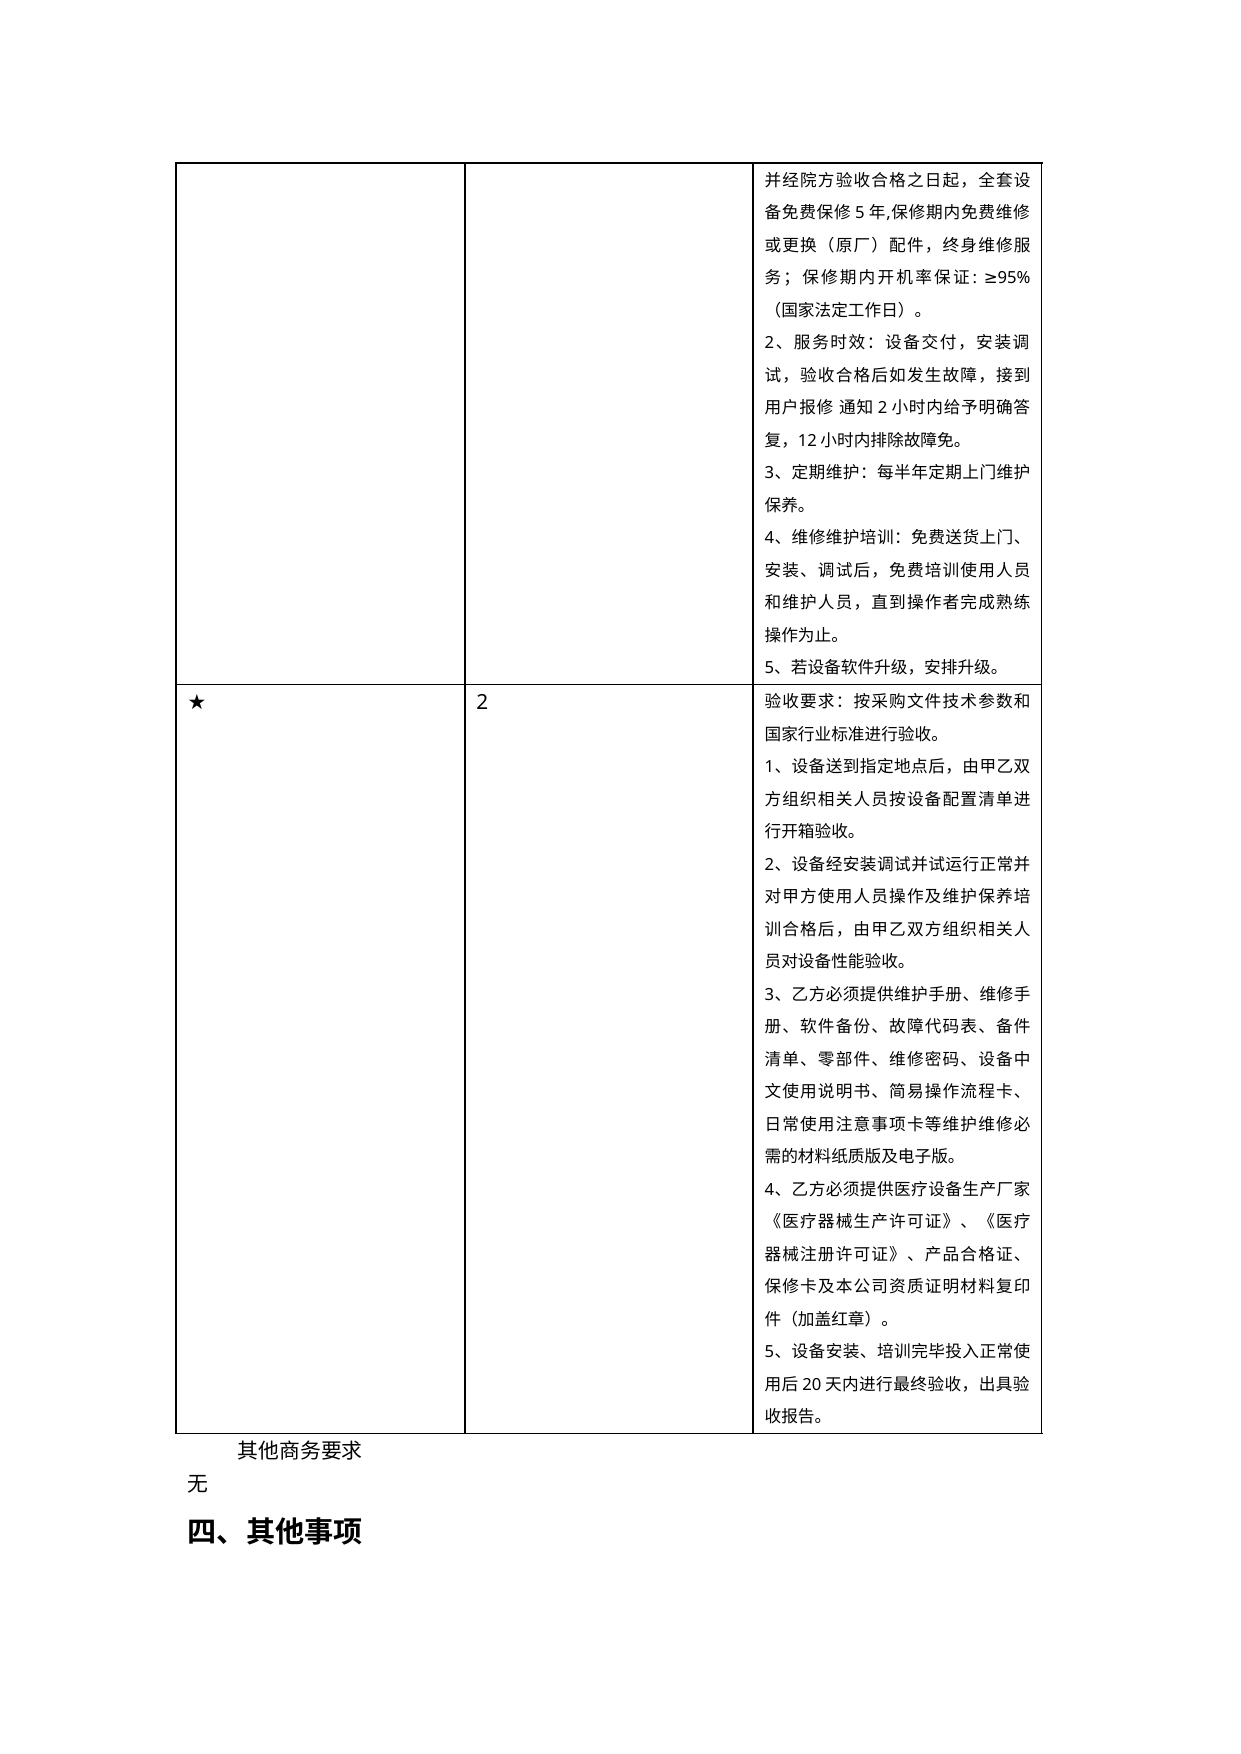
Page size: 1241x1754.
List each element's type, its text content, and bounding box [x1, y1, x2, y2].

table_cell ★ [177, 164, 464, 683]
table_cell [754, 164, 1041, 683]
text 其他商务要求 [187, 1434, 1053, 1467]
table_cell 2 [466, 685, 752, 1433]
table_cell 1 [466, 164, 752, 683]
table_cell ★ [177, 685, 464, 1433]
text 无 [187, 1467, 1053, 1499]
table_cell 验收要求：按采购文件技术参数和国家行业标准进行验收。 1、设备送到指定地点后，由甲乙双方组织相关人员按设备配置清单进行开箱验收。 2、设备经安装调试并试运行正常并对甲方使用人员操作及维护保养培训合格后，由甲乙双方组织相关人员对设备性能验收。 3、乙方必须提供维护手册、维修手册、软件备份、故障代码表、备件清单、零部件、维修密码、设备中文使用说明书、简易操作流程卡、日常使用注意事项卡等维护维修必需的材料纸质版及电子版。 4、乙方必须提供医疗设备生产厂家《医疗器械生产许可证》、《医疗器械注册许可证》、产品合格证、保修卡及本公司资质证明材料复印件（加盖红章）。 5、设备安装、培训完毕投入正常使用后20天内进行最终验收，出具验收报告。 [754, 685, 1041, 1433]
text 四、其他事项 [187, 1499, 1053, 1564]
